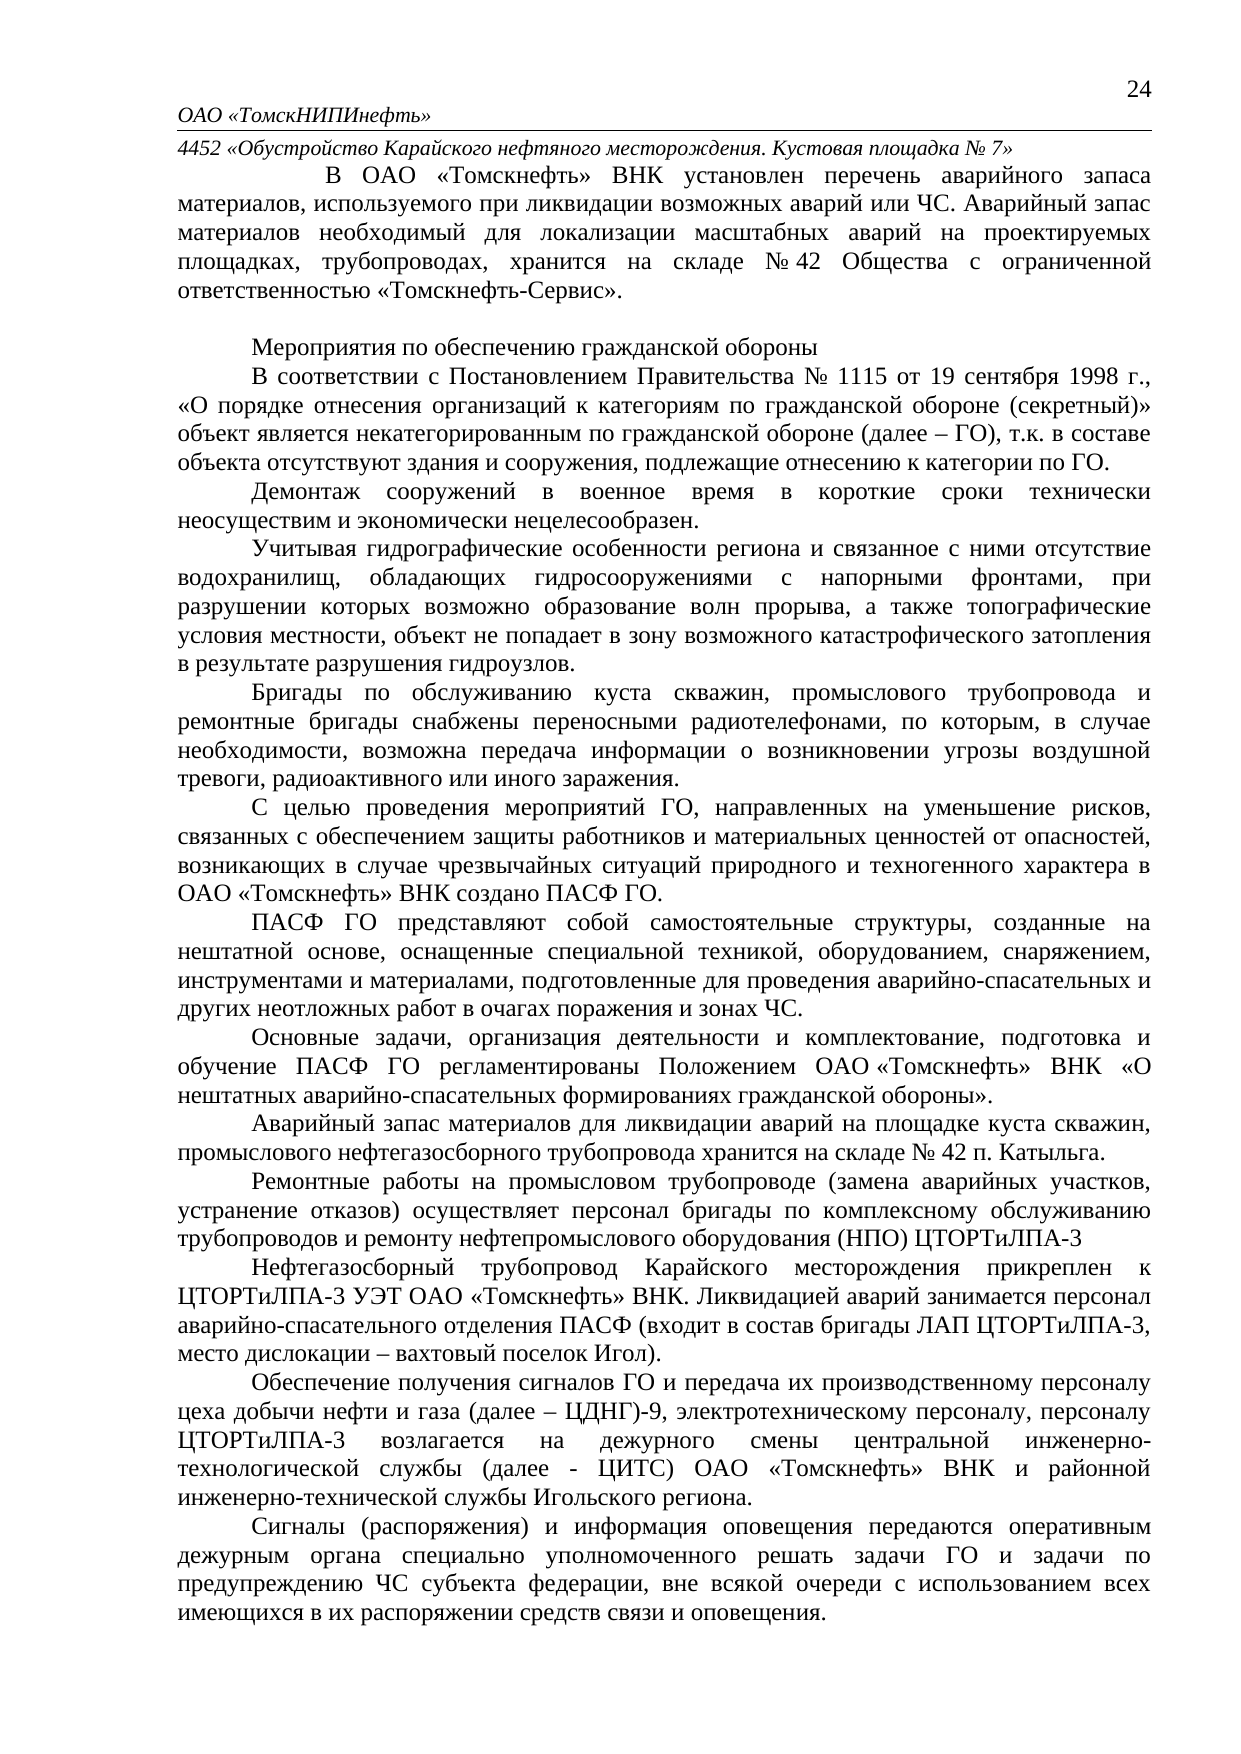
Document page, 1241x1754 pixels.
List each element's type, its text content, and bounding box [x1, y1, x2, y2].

text Обеспечение получения сигналов ГО и передача их производственному персоналу цеха добычи нефти и газа (далее – ЦДНГ)-9, электротехническому персоналу, персоналу ЦТОРТиЛПА-3 возлагается на дежурного смены центральной инженерно-технологической службы (далее - ЦИТС) ОАО «Томскнефть» ВНК и районной инженерно-технической службы Игольского региона. [177, 1367, 1152, 1511]
list В соответствии с Постановлением Правительства № 1115 от 19 сентября 1998 г., «О порядке отнесения организаций к категориям по гражданской обороне (секретный)» объект является некатегорированным по гражданской обороне (далее – ГО), т.к. в составе объекта отсутствуют здания и сооружения, подлежащие отнесению к категории по ГО. [177, 361, 1152, 476]
text Основные задачи, организация деятельности и комплектование, подготовка и обучение ПАСФ ГО регламентированы Положением ОАО «Томскнефть» ВНК «О нештатных аварийно-спасательных формированиях гражданской обороны». [177, 1022, 1152, 1108]
list Бригады по обслуживанию куста скважин, промыслового трубопровода и ремонтные бригады снабжены переносными радиотелефонами, по которым, в случае необходимости, возможна передача информации о возникновении угрозы воздушной тревоги, радиоактивного или иного заражения. [177, 677, 1152, 792]
list Ремонтные работы на промысловом трубопроводе (замена аварийных участков, устранение отказов) осуществляет персонал бригады по комплексному обслуживанию трубопроводов и ремонту нефтепромыслового оборудования (НПО) ЦТОРТиЛПА-3 [177, 1166, 1152, 1252]
text Мероприятия по обеспечению гражданской обороны [177, 332, 1152, 361]
list Демонтаж сооружений в военное время в короткие сроки технически неосуществим и экономически нецелесообразен. [177, 476, 1152, 533]
list Учитывая гидрографические особенности региона и связанное с ними отсутствие водохранилищ, обладающих гидросооружениями с напорными фронтами, при разрушении которых возможно образование волн прорыва, а также топографические условия местности, объект не попадает в зону возможного катастрофического затопления в результате разрушения гидроузлов. [177, 533, 1152, 677]
list Нефтегазосборный трубопровод Карайского месторождения прикреплен к ЦТОРТиЛПА-3 УЭТ ОАО «Томскнефть» ВНК. Ликвидацией аварий занимается персонал аварийно-спасательного отделения ПАСФ (входит в состав бригады ЛАП ЦТОРТиЛПА-3, место дислокации – вахтовый поселок Игол). [177, 1252, 1152, 1367]
text Сигналы (распоряжения) и информация оповещения передаются оперативным дежурным органа специально уполномоченного решать задачи ГО и задачи по предупреждению ЧС субъекта федерации, вне всякой очереди с использованием всех имеющихся в их распоряжении средств связи и оповещения. [177, 1511, 1152, 1626]
text ПАСФ ГО представляют собой самостоятельные структуры, созданные на нештатной основе, оснащенные специальной техникой, оборудованием, снаряжением, инструментами и материалами, подготовленные для проведения аварийно-спасательных и других неотложных работ в очагах поражения и зонах ЧС. [177, 907, 1152, 1022]
text С целью проведения мероприятий ГО, направленных на уменьшение рисков, связанных с обеспечением защиты работников и материальных ценностей от опасностей, возникающих в случае чрезвычайных ситуаций природного и техногенного характера в ОАО «Томскнефть» ВНК создано ПАСФ ГО. [177, 792, 1152, 907]
list Аварийный запас материалов для ликвидации аварий на площадке куста скважин, промыслового нефтегазосборного трубопровода хранится на складе № 42 п. Катыльга. [177, 1108, 1152, 1166]
text В ОАО «Томскнефть» ВНК установлен перечень аварийного запаса материалов, используемого при ликвидации возможных аварий или ЧС. Аварийный запас материалов необходимый для локализации масштабных аварий на проектируемых площадках, трубопроводах, хранится на складе № 42 Общества с ограниченной ответственностью «Томскнефть-Сервис». [177, 160, 1152, 303]
